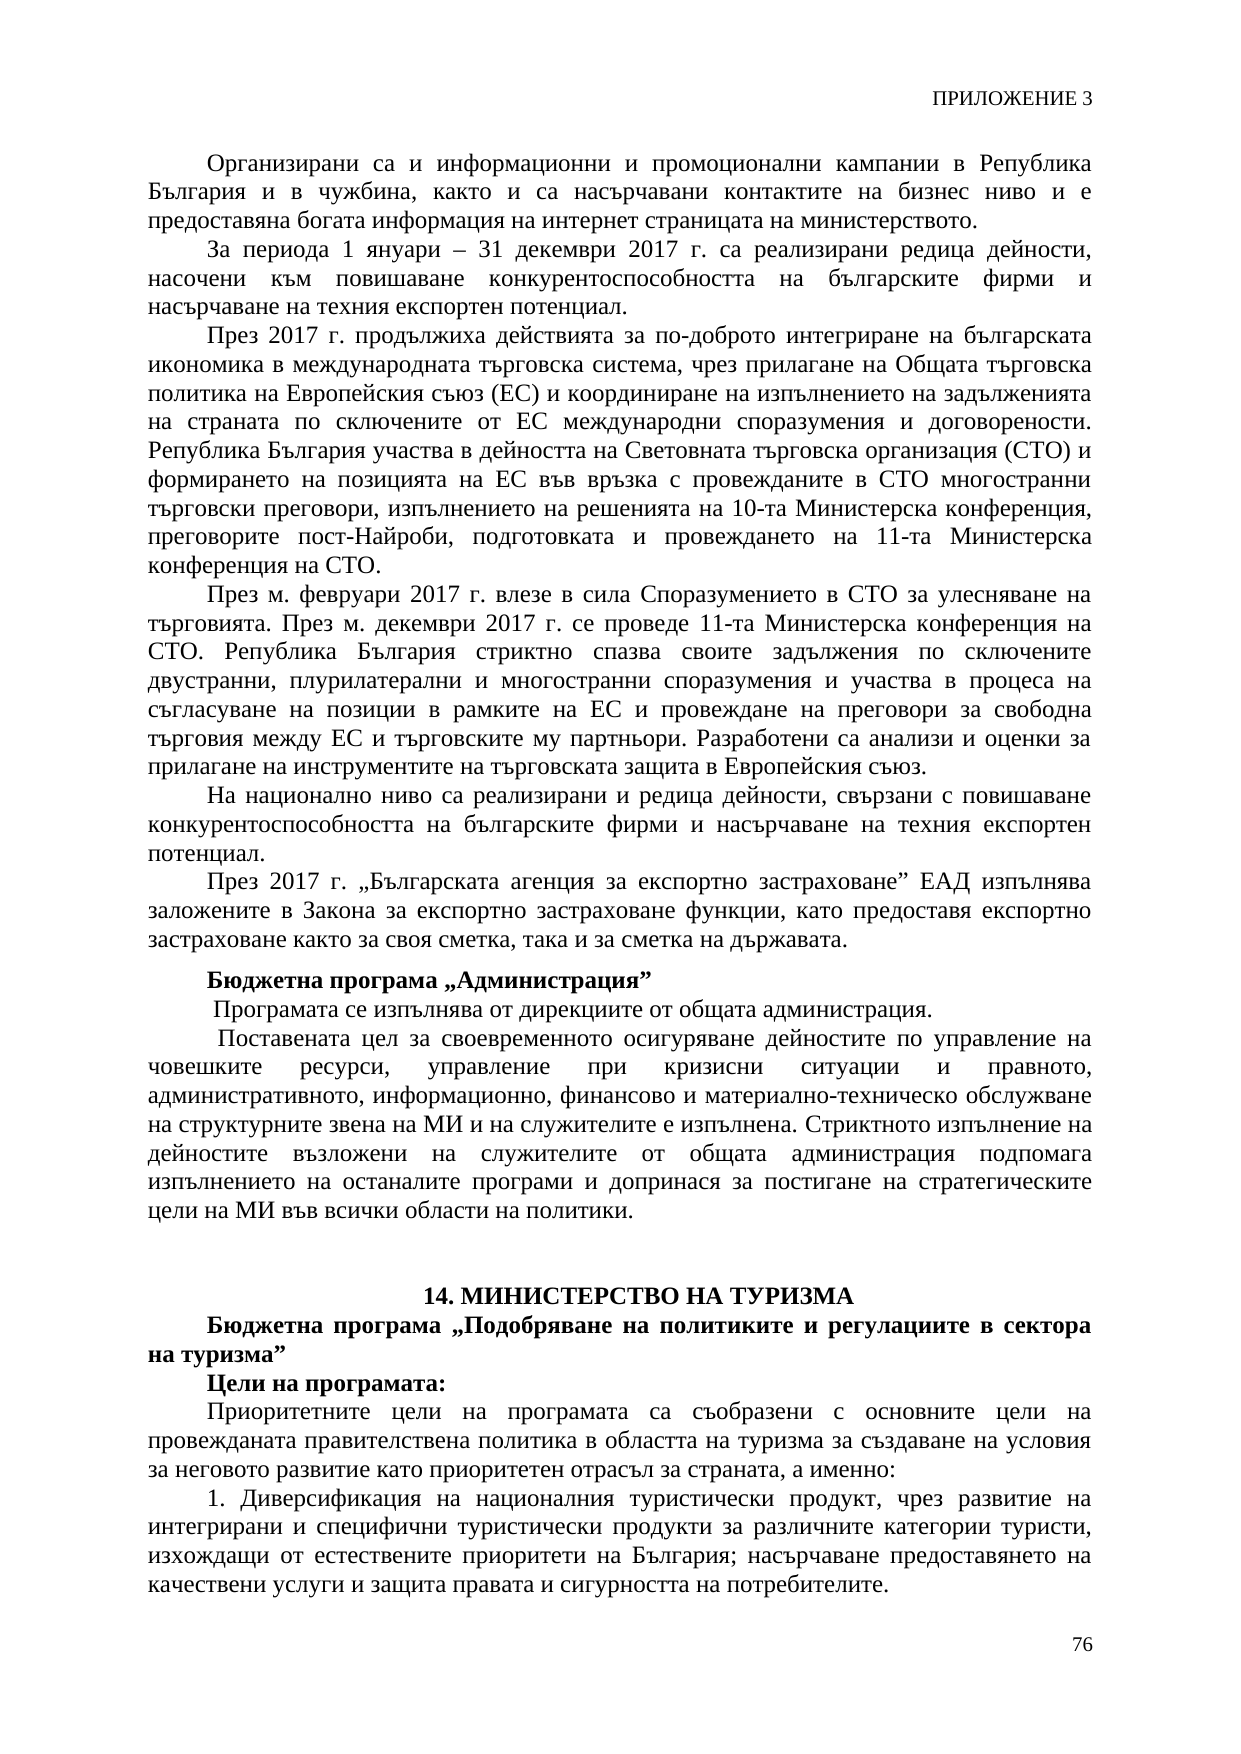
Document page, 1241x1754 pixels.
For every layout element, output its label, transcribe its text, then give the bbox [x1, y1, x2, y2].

text През 2017 г. „Българската агенция за експортно застраховане” ЕАД изпълнява заложените в Закона за експортно застраховане функции, като предоставя експортно застраховане както за своя сметка, така и за сметка на държавата. [148, 866, 1093, 953]
text През 2017 г. продължиха действията за по-доброто интегриране на българската икономика в международната търговска система, чрез прилагане на Общата търговска политика на Европейския съюз (ЕС) и координиране на изпълнението на задълженията на страната по сключените от ЕС международни споразумения и договорености. Република България участва в дейността на Световната търговска организация (СТО) и формирането на позицията на ЕС във връзка с провежданите в СТО многостранни търговски преговори, изпълнението на решенията на 10-та Министерска конференция, преговорите пост-Найроби, подготовката и провеждането на 11-та Министерска конференция на СТО. [148, 320, 1093, 579]
text През м. февруари 2017 г. влезе в сила Споразумението в СТО за улесняване на търговията. През м. декември 2017 г. се проведе 11-та Министерска конференция на СТО. Република България стриктно спазва своите задължения по сключените двустранни, плурилатерални и многостранни споразумения и участва в процеса на съгласуване на позиции в рамките на ЕС и провеждане на преговори за свободна търговия между ЕС и търговските му партньори. Разработени са анализи и оценки за прилагане на инструментите на търговската защита в Европейския съюз. [148, 579, 1093, 780]
text Бюджетна програма „Подобряване на политиките и регулациите в сектора на туризма” [148, 1310, 1093, 1368]
text За периода 1 януари – 31 декември 2017 г. са реализирани редица дейности, насочени към повишаване конкурентоспособността на българските фирми и насърчаване на техния експортен потенциал. [148, 234, 1093, 320]
list Министерство на туризма [185, 1281, 1093, 1310]
text Приоритетните цели на програмата са съобразени с основните цели на провежданата правителствена политика в областта на туризма за създаване на условия за неговото развитие като приоритетен отрасъл за страната, а именно: [148, 1396, 1093, 1483]
text 1. Диверсификация на националния туристически продукт, чрез развитие на интегрирани и специфични туристически продукти за различните категории туристи, изхождащи от естествените приоритети на България; насърчаване предоставянето на качествени услуги и защита правата и сигурността на потребителите. [148, 1483, 1093, 1598]
text На национално ниво са реализирани и редица дейности, свързани с повишаване конкурентоспособността на българските фирми и насърчаване на техния експортен потенциал. [148, 780, 1093, 866]
text Организирани са и информационни и промоционални кампании в Република България и в чужбина, както и са насърчавани контактите на бизнес ниво и е предоставяна богата информация на интернет страницата на министерството. [148, 148, 1093, 234]
text Бюджетна програма „Администрация” [148, 965, 1093, 994]
text Цели на програмата: [148, 1368, 1093, 1396]
text Поставената цел за своевременното осигуряване дейностите по управление на човешките ресурси, управление при кризисни ситуации и правното, административното, информационно, финансово и материално-техническо обслужване на структурните звена на МИ и на служителите е изпълнена. Стриктното изпълнение на дейностите възложени на служителите от общата администрация подпомага изпълнението на останалите програми и допринася за постигане на стратегическите цели на МИ във всички области на политики. [148, 1023, 1093, 1224]
text Програмата се изпълнява от дирекциите от общата администрация. [148, 994, 1093, 1023]
